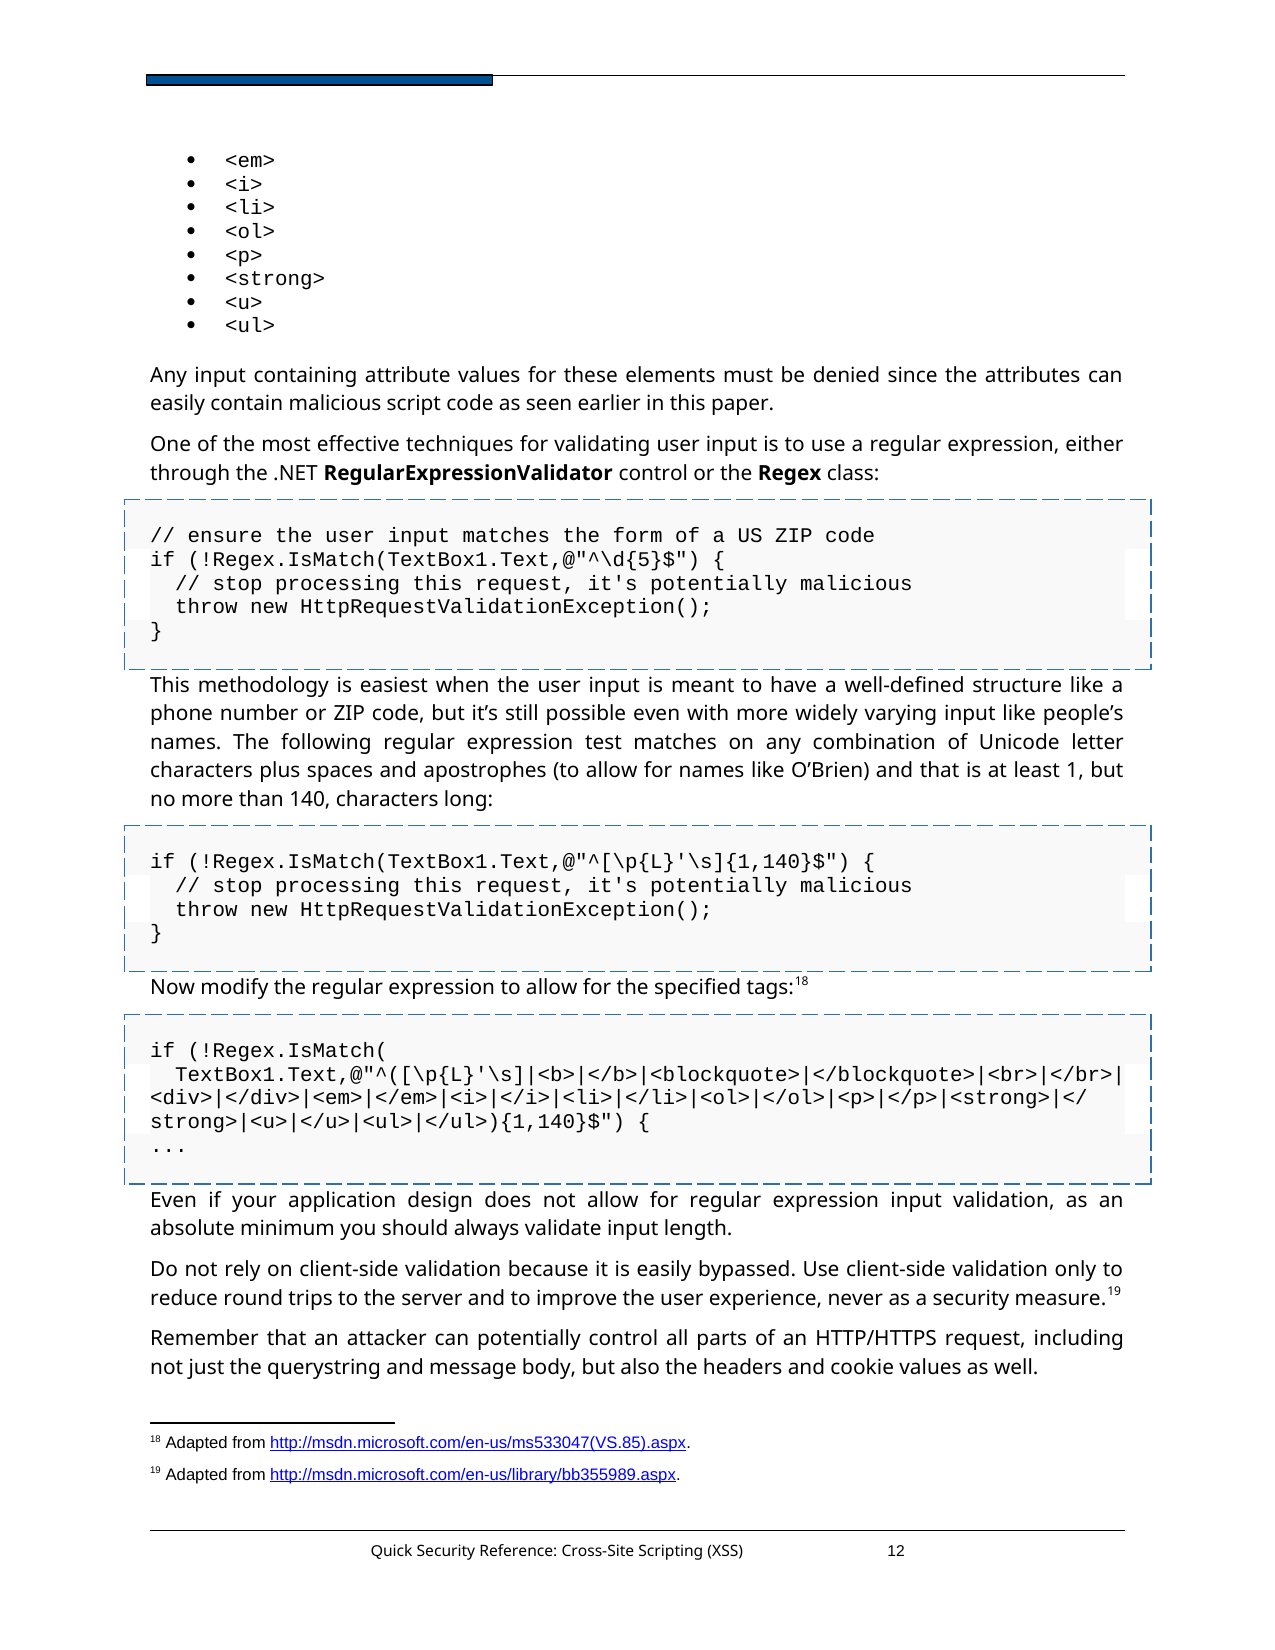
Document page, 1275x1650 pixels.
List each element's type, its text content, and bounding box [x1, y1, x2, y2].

text TextBox1.Text,@"^([\p{L}'\s]|<b>|</b>|<blockquote>|</blockquote>|<br>|</br>|<div>|</div>|<em>|</em>|<i>|</i>|<li>|</li>|<ol>|</ol>|<p>|</p>|<strong>|</strong>|<u>|</u>|<ul>|</ul>){1,140}$") { [150, 1064, 1125, 1108]
list <ul> [187, 316, 1125, 339]
list <em> [187, 150, 1125, 174]
text Do not rely on client-side validation because it is easily bypassed. Use client-side validation only to reduce round trips to the server and to improve the user experience, never as a security measure. [150, 1254, 1125, 1311]
text Now modify the regular expression to allow for the specified tags: [150, 972, 1125, 1001]
text ... [123, 1108, 1152, 1185]
text // stop processing this request, it's potentially malicious [150, 573, 1125, 593]
text } [123, 896, 1152, 972]
text Remember that an attacker can potentially control all parts of an HTTP/HTTPS request, including not just the querystring and message body, but also the headers and cookie values as well. [150, 1323, 1125, 1380]
list <strong> [187, 268, 1125, 292]
text if (!Regex.IsMatch( [123, 1013, 1152, 1064]
text Any input containing attribute values for these elements must be denied since the attributes can easily contain malicious script code as seen earlier in this paper. [150, 360, 1125, 417]
list <u> [187, 292, 1125, 316]
text } [123, 593, 1152, 670]
text if (!Regex.IsMatch(TextBox1.Text,@"^\d{5}$") { [150, 549, 1125, 573]
text Even if your application design does not allow for regular expression input validation, as an absolute minimum you should always validate input length. [150, 1185, 1125, 1242]
text One of the most effective techniques for validating user input is to use a regular expression, either through the .NET RegularExpressionValidator control or the Regex class: [150, 429, 1125, 486]
list <li> [187, 197, 1125, 221]
text // ensure the user input matches the form of a US ZIP code [123, 499, 1152, 549]
text if (!Regex.IsMatch(TextBox1.Text,@"^[\p{L}'\s]{1,140}$") { [123, 825, 1152, 875]
list <ol> [187, 221, 1125, 244]
list <i> [187, 174, 1125, 197]
text This methodology is easiest when the user input is meant to have a well-defined structure like a phone number or ZIP code, but it’s still possible even with more widely varying input like people’s names. The following regular expression test matches on any combination of Unicode letter characters plus spaces and apostrophes (to allow for names like O’Brien) and that is at least 1, but no more than 140, characters long: [150, 670, 1125, 812]
text // stop processing this request, it's potentially malicious [150, 875, 1125, 896]
list <p> [187, 244, 1125, 268]
